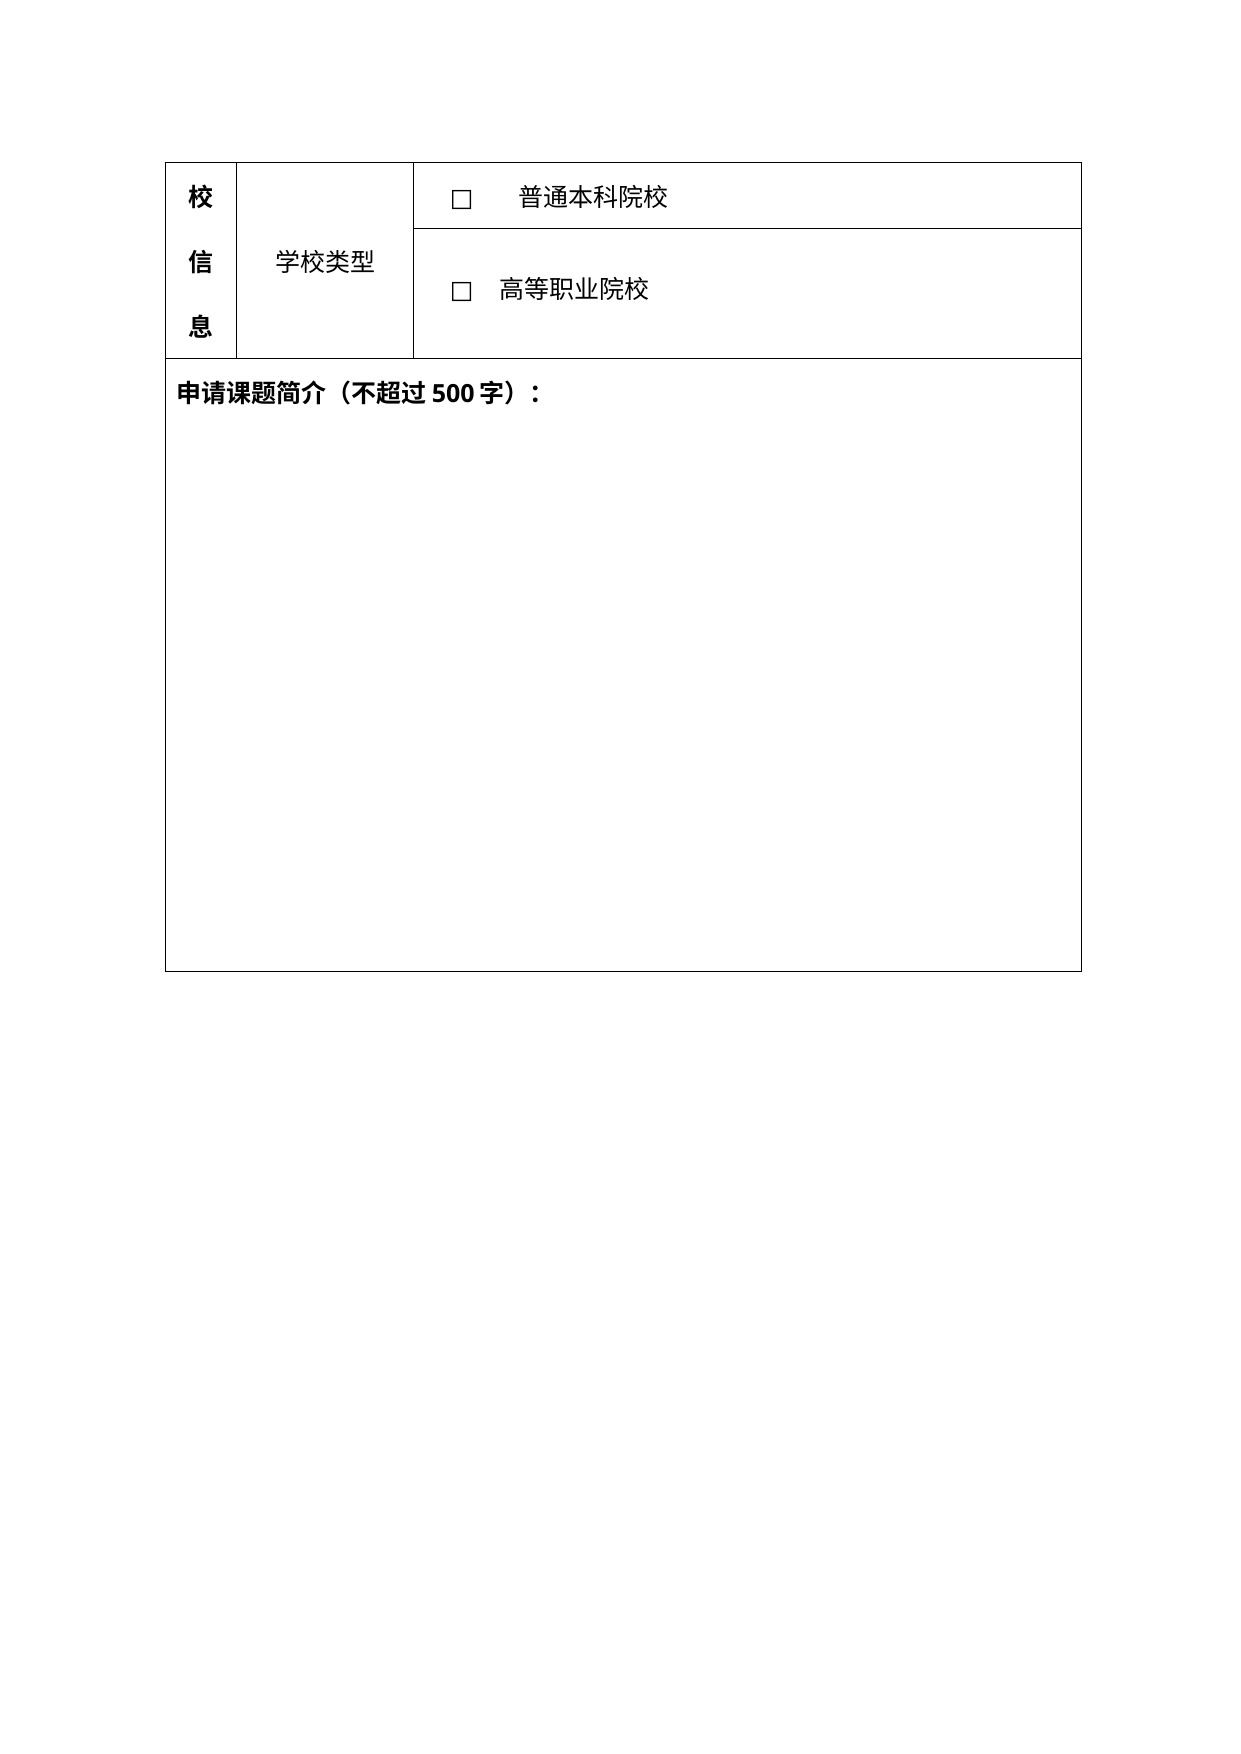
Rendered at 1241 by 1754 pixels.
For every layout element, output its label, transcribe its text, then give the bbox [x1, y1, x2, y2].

table_cell □ 高等职业院校 [414, 229, 1081, 358]
table_cell 学校类型 [237, 163, 413, 358]
table_cell 学校信息 [166, 163, 236, 358]
table_cell 普通本科院校 [414, 163, 1081, 228]
table_cell 申请课题简介（不超过500字）： [166, 359, 1081, 971]
